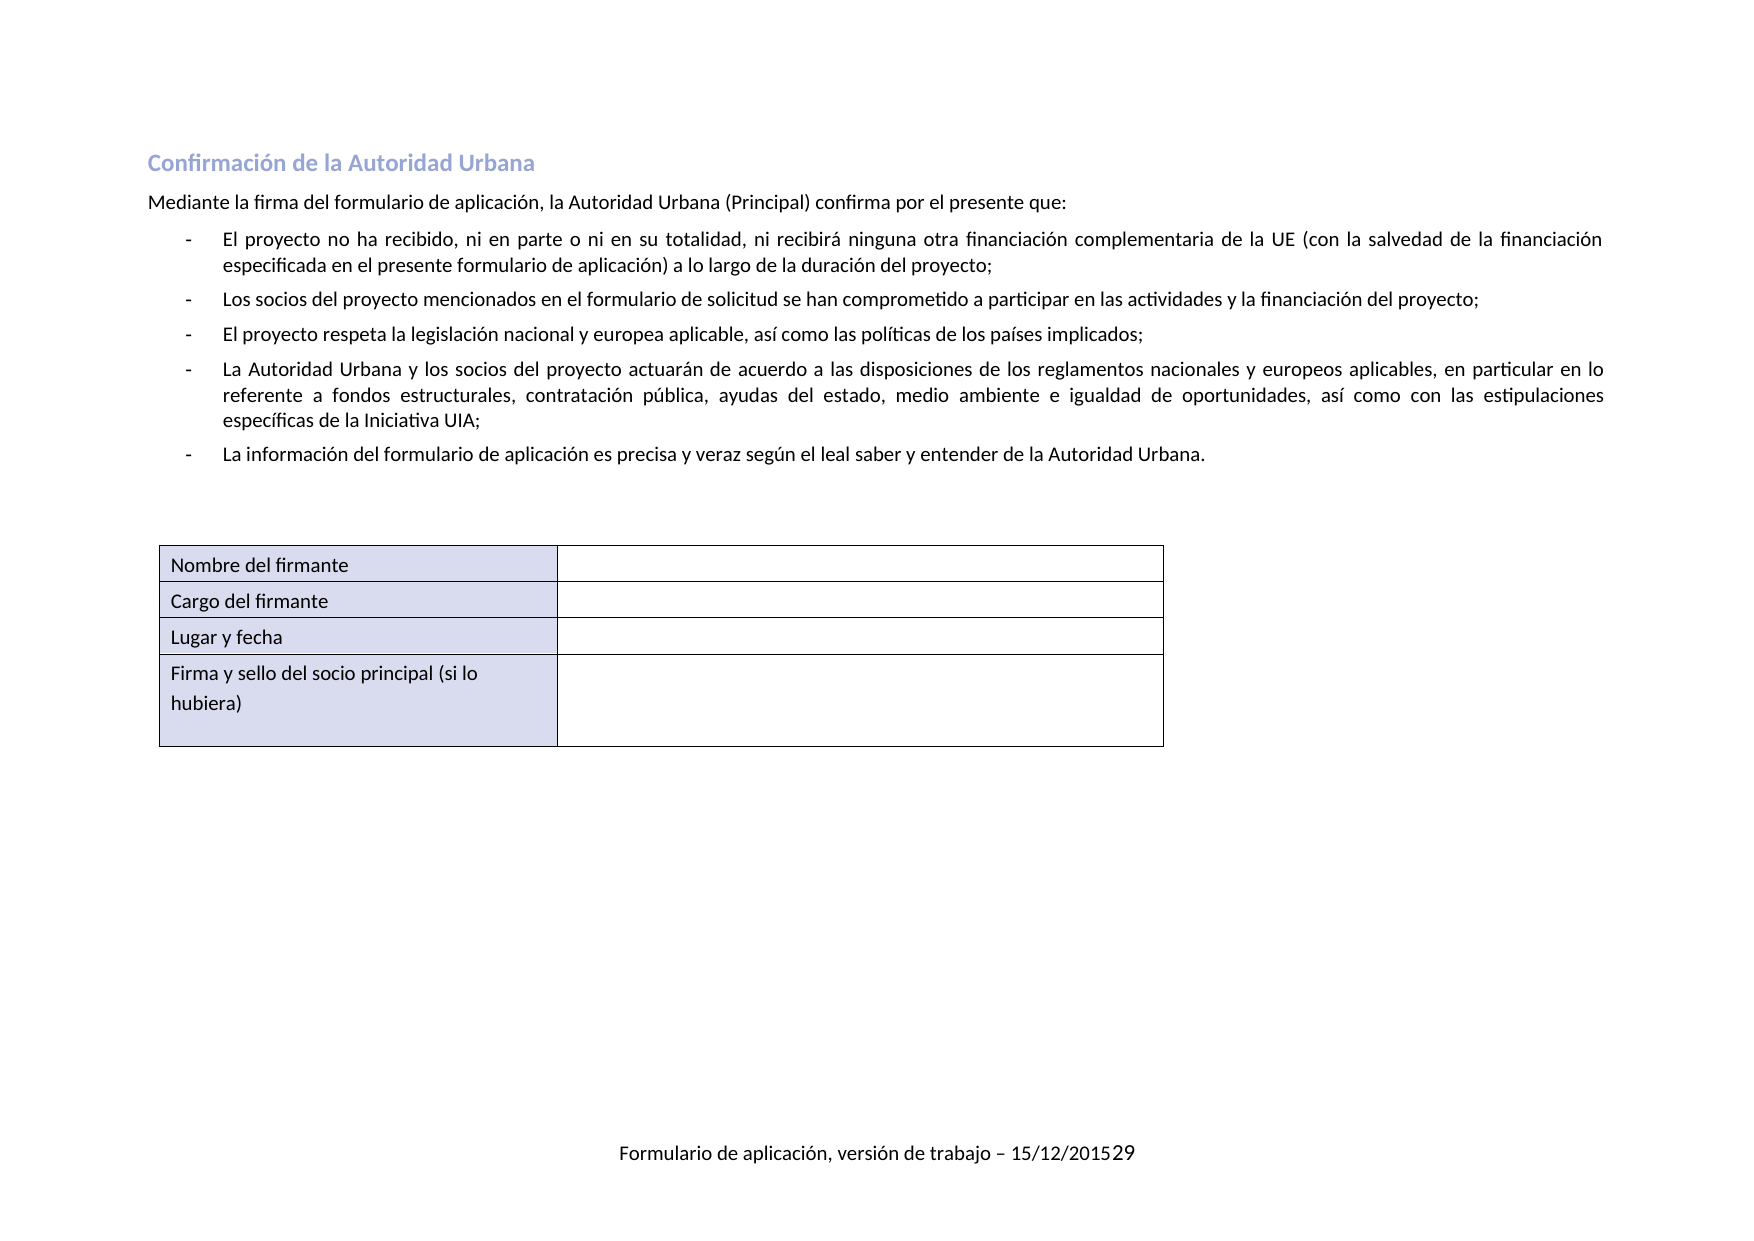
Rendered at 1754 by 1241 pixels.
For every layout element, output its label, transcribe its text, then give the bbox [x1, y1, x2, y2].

text Mediante la firma del formulario de aplicación, la Autoridad Urbana (Principal) confirma por el presente que: [148, 189, 1606, 214]
text Confirmación de la Autoridad Urbana [148, 148, 1606, 178]
list Los socios del proyecto mencionados en el formulario de solicitud se han comprometido a participar en las actividades y la financiación del proyecto; [185, 284, 1606, 313]
table_cell Cargo del firmante [160, 582, 557, 617]
table_cell Lugar y fecha [160, 618, 557, 653]
table_cell [558, 655, 1163, 746]
table_cell [558, 618, 1163, 653]
list La Autoridad Urbana y los socios del proyecto actuarán de acuerdo a las disposiciones de los reglamentos nacionales y europeos aplicables, en particular en lo referente a fondos estructurales, contratación pública, ayudas del estado, medio ambiente e igualdad de oportunidades, así como con las estipulaciones específicas de la Iniciativa UIA; [185, 354, 1606, 433]
list La información del formulario de aplicación es precisa y veraz según el leal saber y entender de la Autoridad Urbana. [185, 439, 1606, 468]
table_cell Firma y sello del socio principal (si lo hubiera) [160, 655, 557, 746]
list El proyecto respeta la legislación nacional y europea aplicable, así como las políticas de los países implicados; [185, 319, 1606, 347]
table_header Nombre del firmante [160, 546, 557, 581]
list El proyecto no ha recibido, ni en parte o ni en su totalidad, ni recibirá ninguna otra financiación complementaria de la UE (con la salvedad de la financiación especificada en el presente formulario de aplicación) a lo largo de la duración del proyecto; [185, 224, 1606, 278]
table_cell [558, 582, 1163, 617]
table_header [558, 546, 1163, 581]
